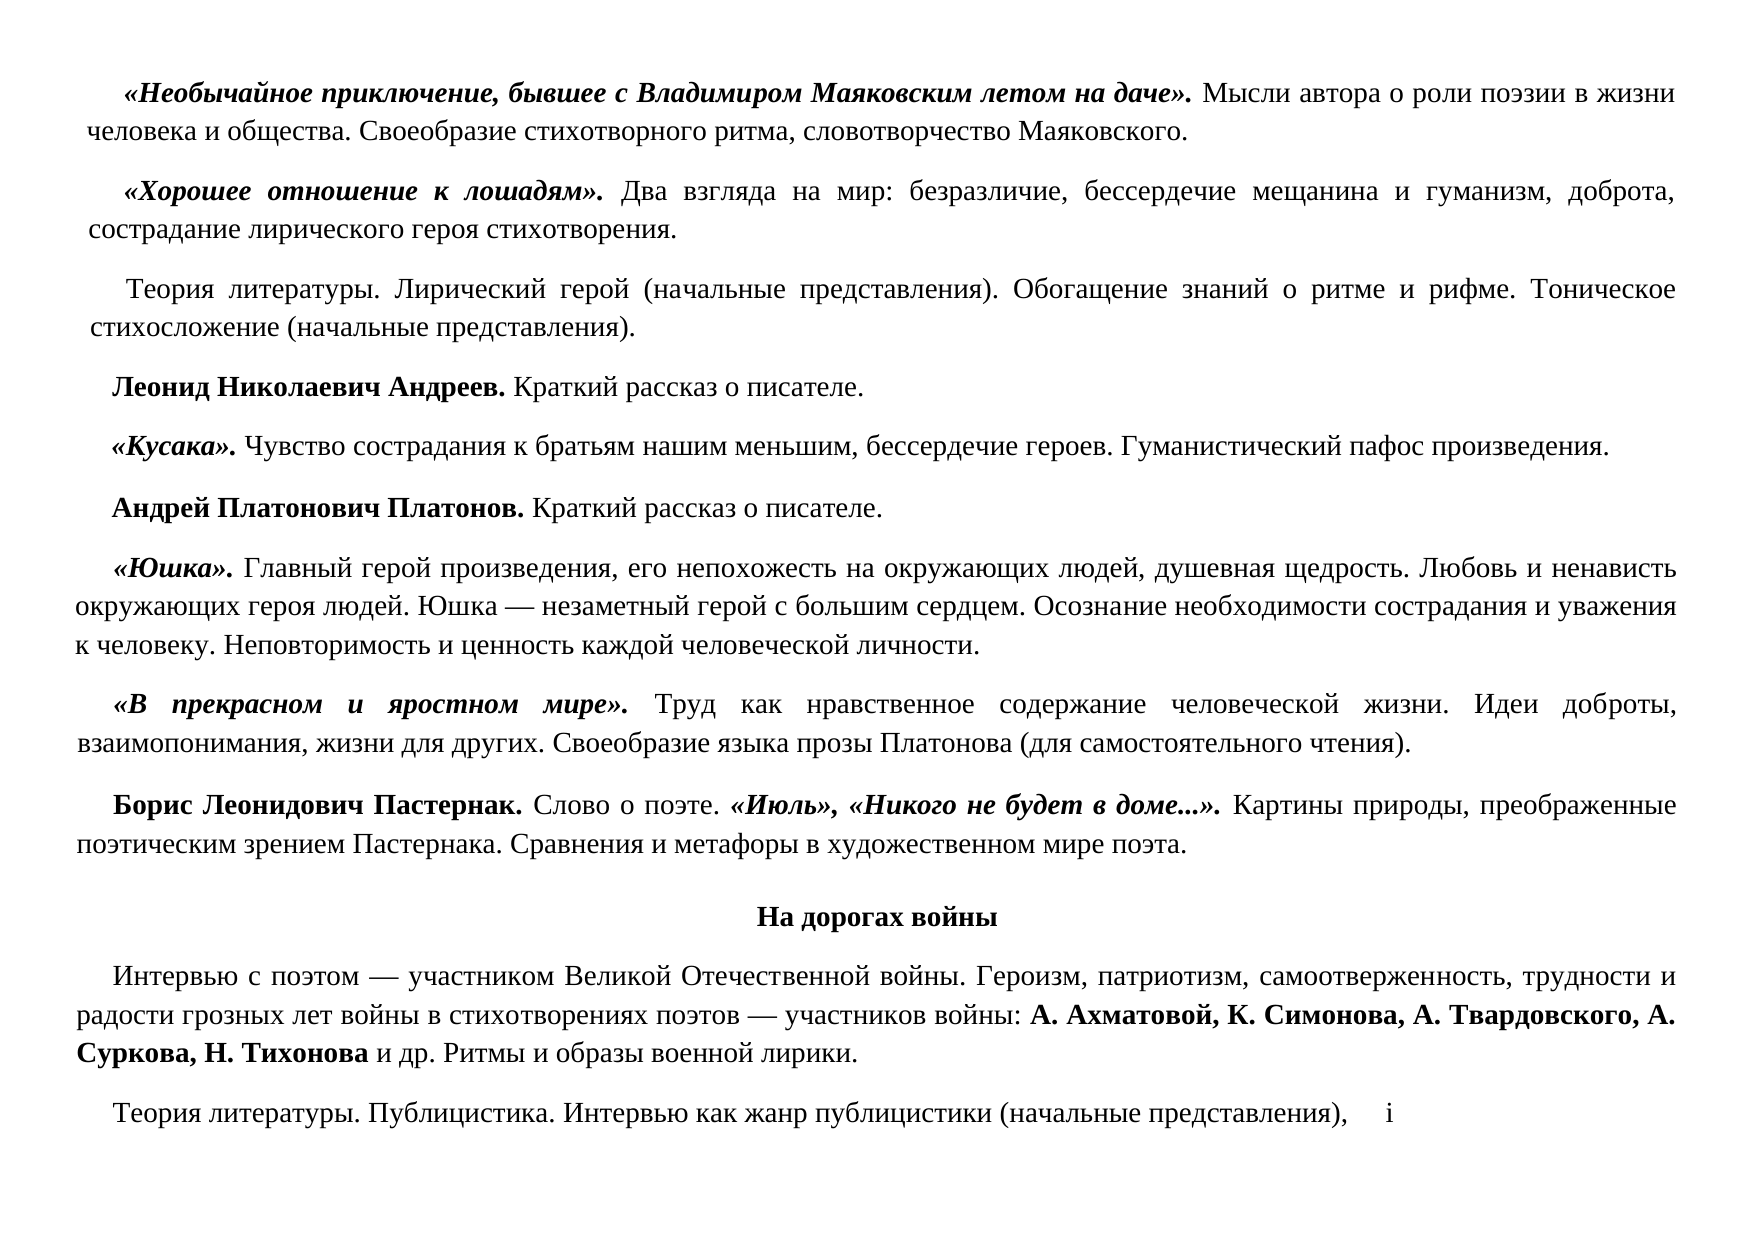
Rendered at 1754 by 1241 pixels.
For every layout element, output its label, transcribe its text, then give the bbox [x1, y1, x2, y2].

text Интервью с поэтом — участником Великой Отечественной войны. Героизм, патриотизм, самоотверженность, трудности и радости грозных лет войны в стихотворениях поэтов — участников войны: А. Ахматовой, К. Симонова, А. Твардовского, А. Суркова, Н. Тихонова и др. Ритмы и образы военной лирики. [76, 958, 1676, 1069]
text Теория литературы. Публицистика. Интервью как жанр публицистики (начальные представления), i [77, 1095, 1676, 1128]
text На дорогах войны [76, 899, 1679, 933]
text «Хорошее отношение к лошадям». Два взгляда на мир: безразличие, бессердечие мещанина и гуманизм, доброта, сострадание лирического героя стихотворения. [88, 173, 1676, 245]
text Борис Леонидович Пастернак. Слово о поэте. «Июль», «Никого не будет в доме...». Картины природы, преображенные поэтическим зрением Пастернака. Сравнения и метафоры в художественном мире поэта. [76, 787, 1677, 859]
text Леонид Николаевич Андреев. Краткий рассказ о писателе. [76, 369, 1679, 402]
text «В прекрасном и яростном мире». Труд как нравственное содержание человеческой жизни. Идеи доброты, взаимопонимания, жизни для других. Своеобразие языка прозы Платонова (для самостоятельного чтения). [77, 686, 1677, 758]
text «Кусака». Чувство сострадания к братьям нашим меньшим, бессердечие героев. Гуманистический пафос произведения. [76, 428, 1678, 462]
text Андрей Платонович Платонов. Краткий рассказ о писателе. [77, 491, 1678, 524]
text Теория литературы. Лирический герой (начальные представления). Обогащение знаний о ритме и рифме. Тоническое стихосложение (начальные представления). [90, 271, 1677, 343]
text «Юшка». Главный герой произведения, его непохожесть на окружающих людей, душевная щедрость. Любовь и ненависть окружающих героя людей. Юшка — незаметный герой с большим сердцем. Осознание необходимости сострадания и уважения к человеку. Неповторимость и ценность каждой человеческой личности. [75, 550, 1677, 661]
text «Необычайное приключение, бывшее с Владимиром Маяковским летом на даче». Мысли автора о роли поэзии в жизни человека и общества. Своеобразие стихотворного ритма, словотворчество Маяковского. [86, 75, 1675, 147]
